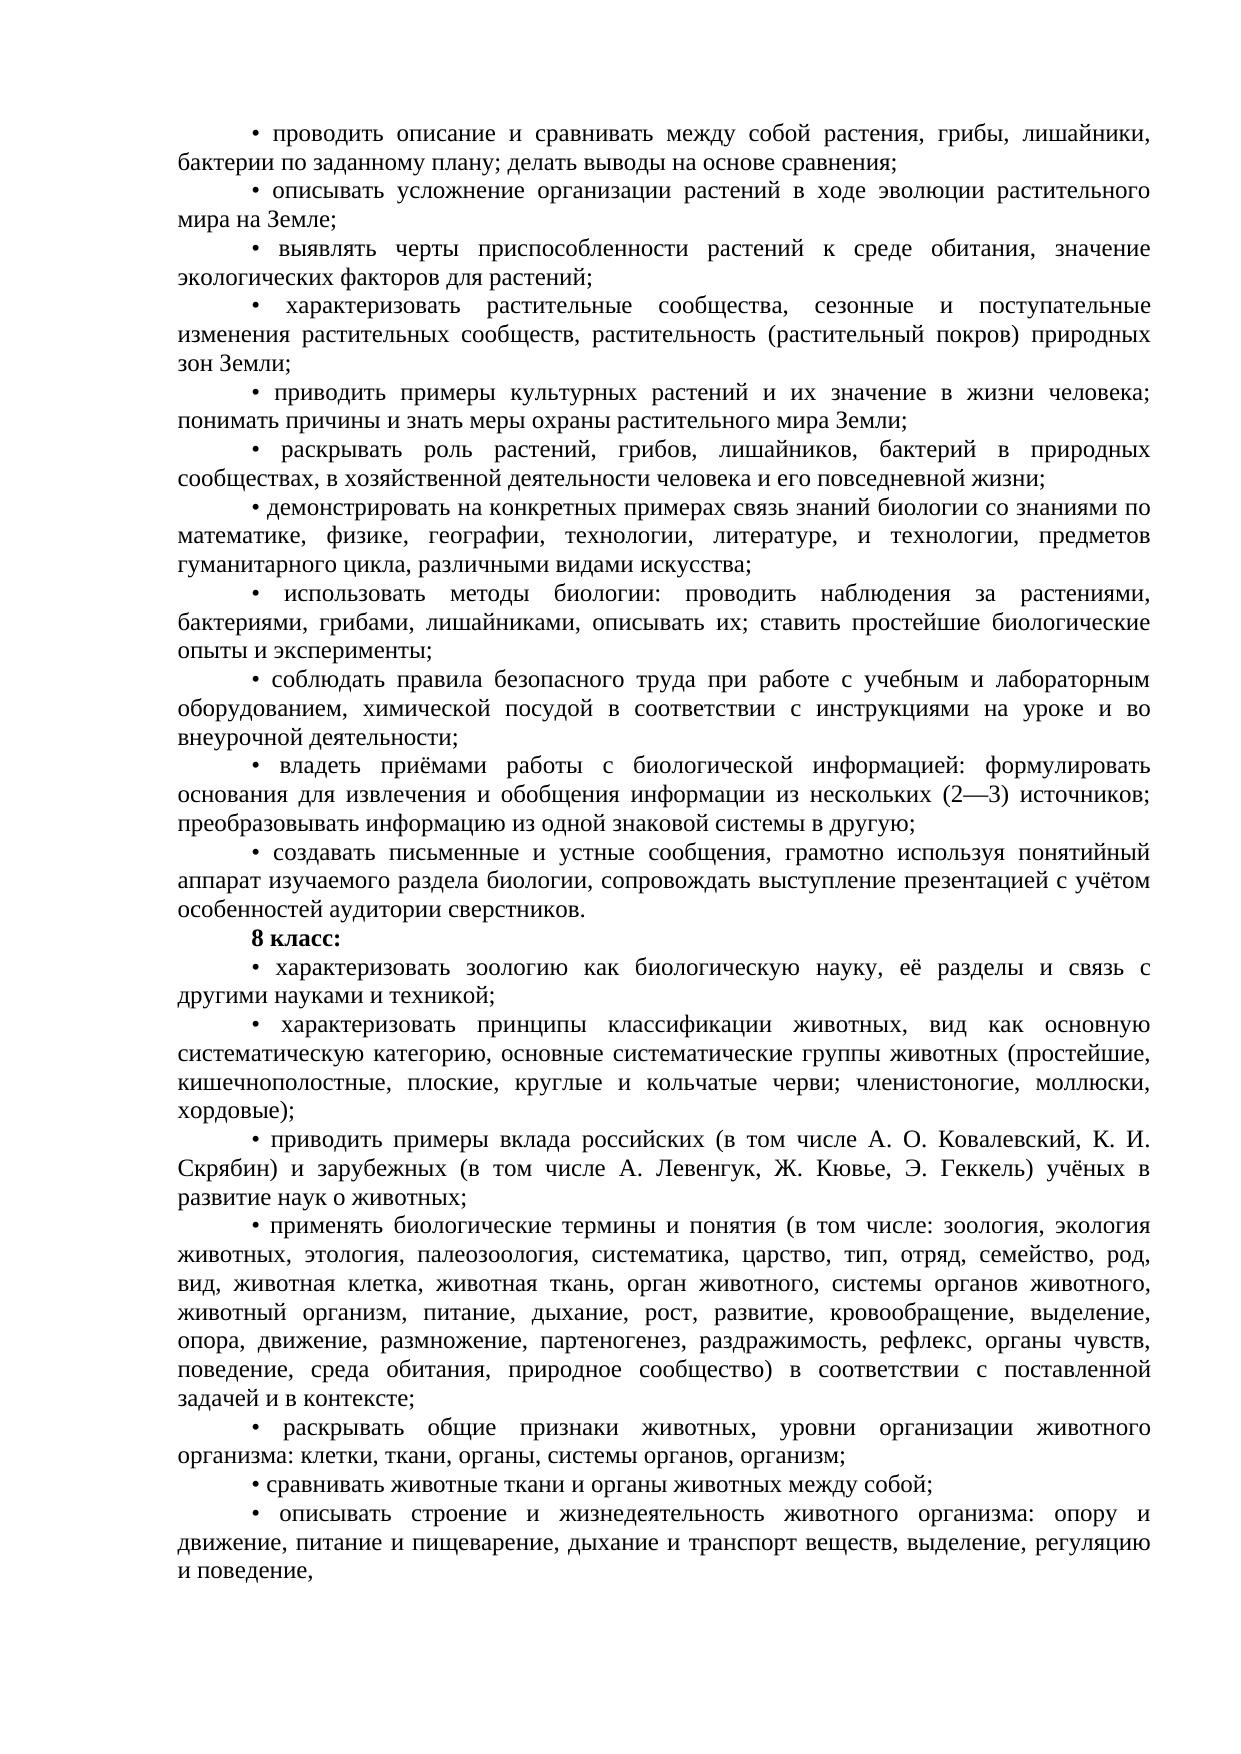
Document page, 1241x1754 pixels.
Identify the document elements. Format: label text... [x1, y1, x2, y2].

text • выявлять черты приспособленности растений к среде обитания, значение экологических факторов для растений; [177, 233, 1152, 291]
text • характеризовать растительные сообщества, сезонные и поступательные изменения растительных сообществ, растительность (растительный покров) природных зон Земли; [177, 291, 1152, 377]
text • характеризовать принципы классификации животных, вид как основную систематическую категорию, основные систематические группы животных (простейшие, кишечнополостные, плоские, круглые и кольчатые черви; членистоногие, моллюски, хордовые); [177, 1009, 1152, 1124]
text • сравнивать животные ткани и органы животных между собой; [177, 1469, 1152, 1498]
text • раскрывать роль растений, грибов, лишайников, бактерий в природных сообществах, в хозяйственной деятельности человека и его повседневной жизни; [177, 434, 1152, 492]
text • приводить примеры культурных растений и их значение в жизни человека; понимать причины и знать меры охраны растительного мира Земли; [177, 377, 1152, 434]
text • применять биологические термины и понятия (в том числе: зоология, экология животных, этология, палеозоология, систематика, царство, тип, отряд, семейство, род, вид, животная клетка, животная ткань, орган животного, системы органов животного, животный организм, питание, дыхание, рост, развитие, кровообращение, выделение, опора, движение, размножение, партеногенез, раздражимость, рефлекс, органы чувств, поведение, среда обитания, природное сообщество) в соответствии с поставленной задачей и в контексте; [177, 1211, 1152, 1412]
text • владеть приёмами работы с биологической информацией: формулировать основания для извлечения и обобщения информации из нескольких (2—3) источников; преобразовывать информацию из одной знаковой системы в другую; [177, 751, 1152, 837]
text • характеризовать зоологию как биологическую науку, её разделы и связь с другими науками и техникой; [177, 952, 1152, 1009]
text • создавать письменные и устные сообщения, грамотно используя понятийный аппарат изучаемого раздела биологии, сопровождать выступление презентацией с учётом особенностей аудитории сверстников. [177, 837, 1152, 923]
text • раскрывать общие признаки животных, уровни организации животного организма: клетки, ткани, органы, системы органов, организм; [177, 1412, 1152, 1469]
text • приводить примеры вклада российских (в том числе А. О. Ковалевский, К. И. Скрябин) и зарубежных (в том числе А. Левенгук, Ж. Кювье, Э. Геккель) учёных в развитие наук о животных; [177, 1124, 1152, 1211]
text • использовать методы биологии: проводить наблюдения за растениями, бактериями, грибами, лишайниками, описывать их; ставить простейшие биологические опыты и эксперименты; [177, 578, 1152, 664]
text • соблюдать правила безопасного труда при работе с учебным и лабораторным оборудованием, химической посудой в соответствии с инструкциями на уроке и во внеурочной деятельности; [177, 664, 1152, 751]
text 8 класс: [177, 923, 1152, 952]
text • демонстрировать на конкретных примерах связь знаний биологии со знаниями по математике, физике, географии, технологии, литературе, и технологии, предметов гуманитарного цикла, различными видами искусства; [177, 492, 1152, 578]
text • описывать строение и жизнедеятельность животного организма: опору и движение, питание и пищеварение, дыхание и транспорт веществ, выделение, регуляцию и поведение, [177, 1498, 1152, 1584]
text • проводить описание и сравнивать между собой растения, грибы, лишайники, бактерии по заданному плану; делать выводы на основе сравнения; [177, 118, 1152, 176]
text • описывать усложнение организации растений в ходе эволюции растительного мира на Земле; [177, 176, 1152, 233]
